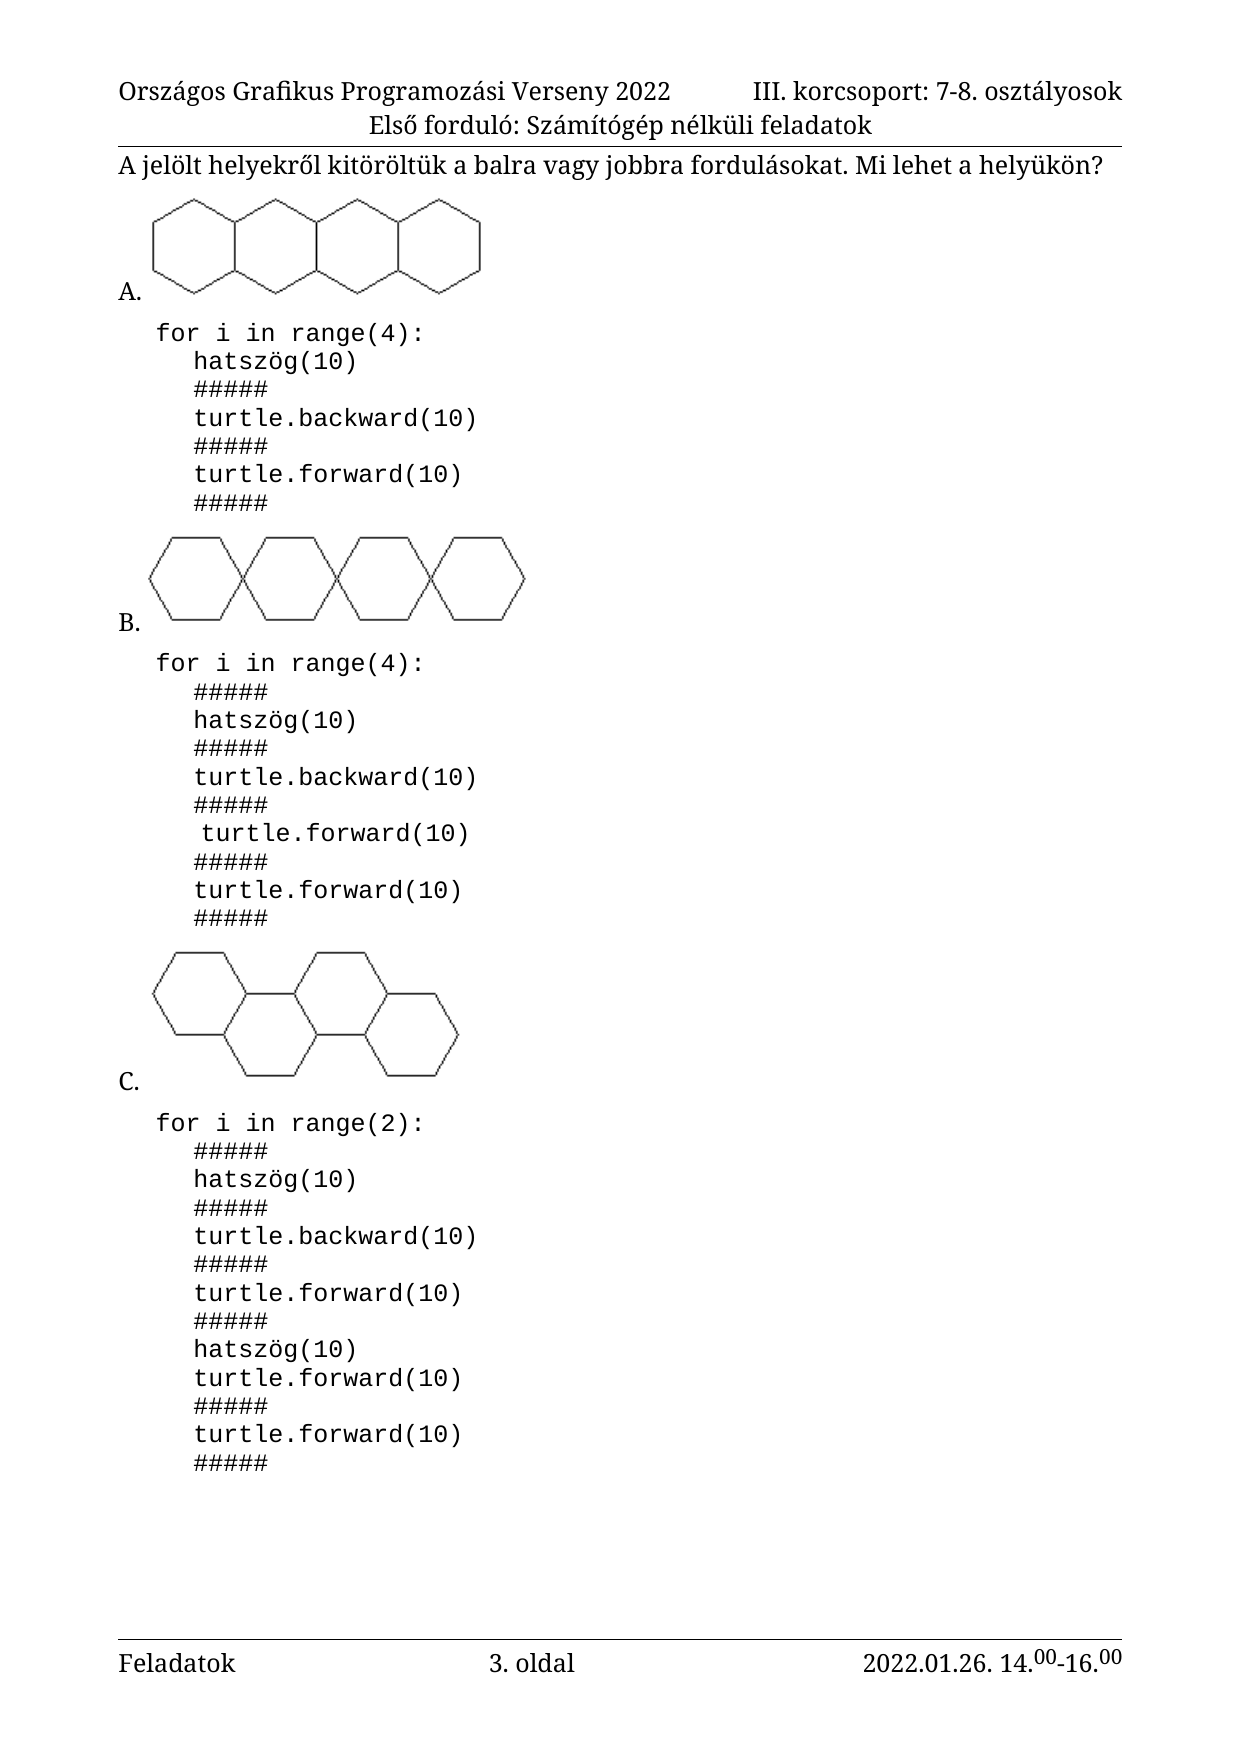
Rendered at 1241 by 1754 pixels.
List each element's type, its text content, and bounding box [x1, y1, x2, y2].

text for i in range(4): hatszög(10) ##### turtle.backward(10) ##### turtle.forward(10) ##### [155, 320, 1122, 519]
text A jelölt helyekről kitöröltük a balra vagy jobbra fordulásokat. Mi lehet a helyükön? [118, 148, 1122, 182]
picture [148, 194, 483, 301]
text for i in range(2): ##### hatszög(10) ##### turtle.backward(10) ##### turtle.forward(10) ##### hatszög(10) turtle.forward(10) ##### turtle.forward(10) ##### [155, 1110, 1122, 1479]
picture [146, 946, 461, 1091]
picture [147, 531, 529, 632]
text for i in range(4): ##### hatszög(10) ##### turtle.backward(10) ##### turtle.forward(10) ##### turtle.forward(10) ##### [155, 651, 1122, 934]
